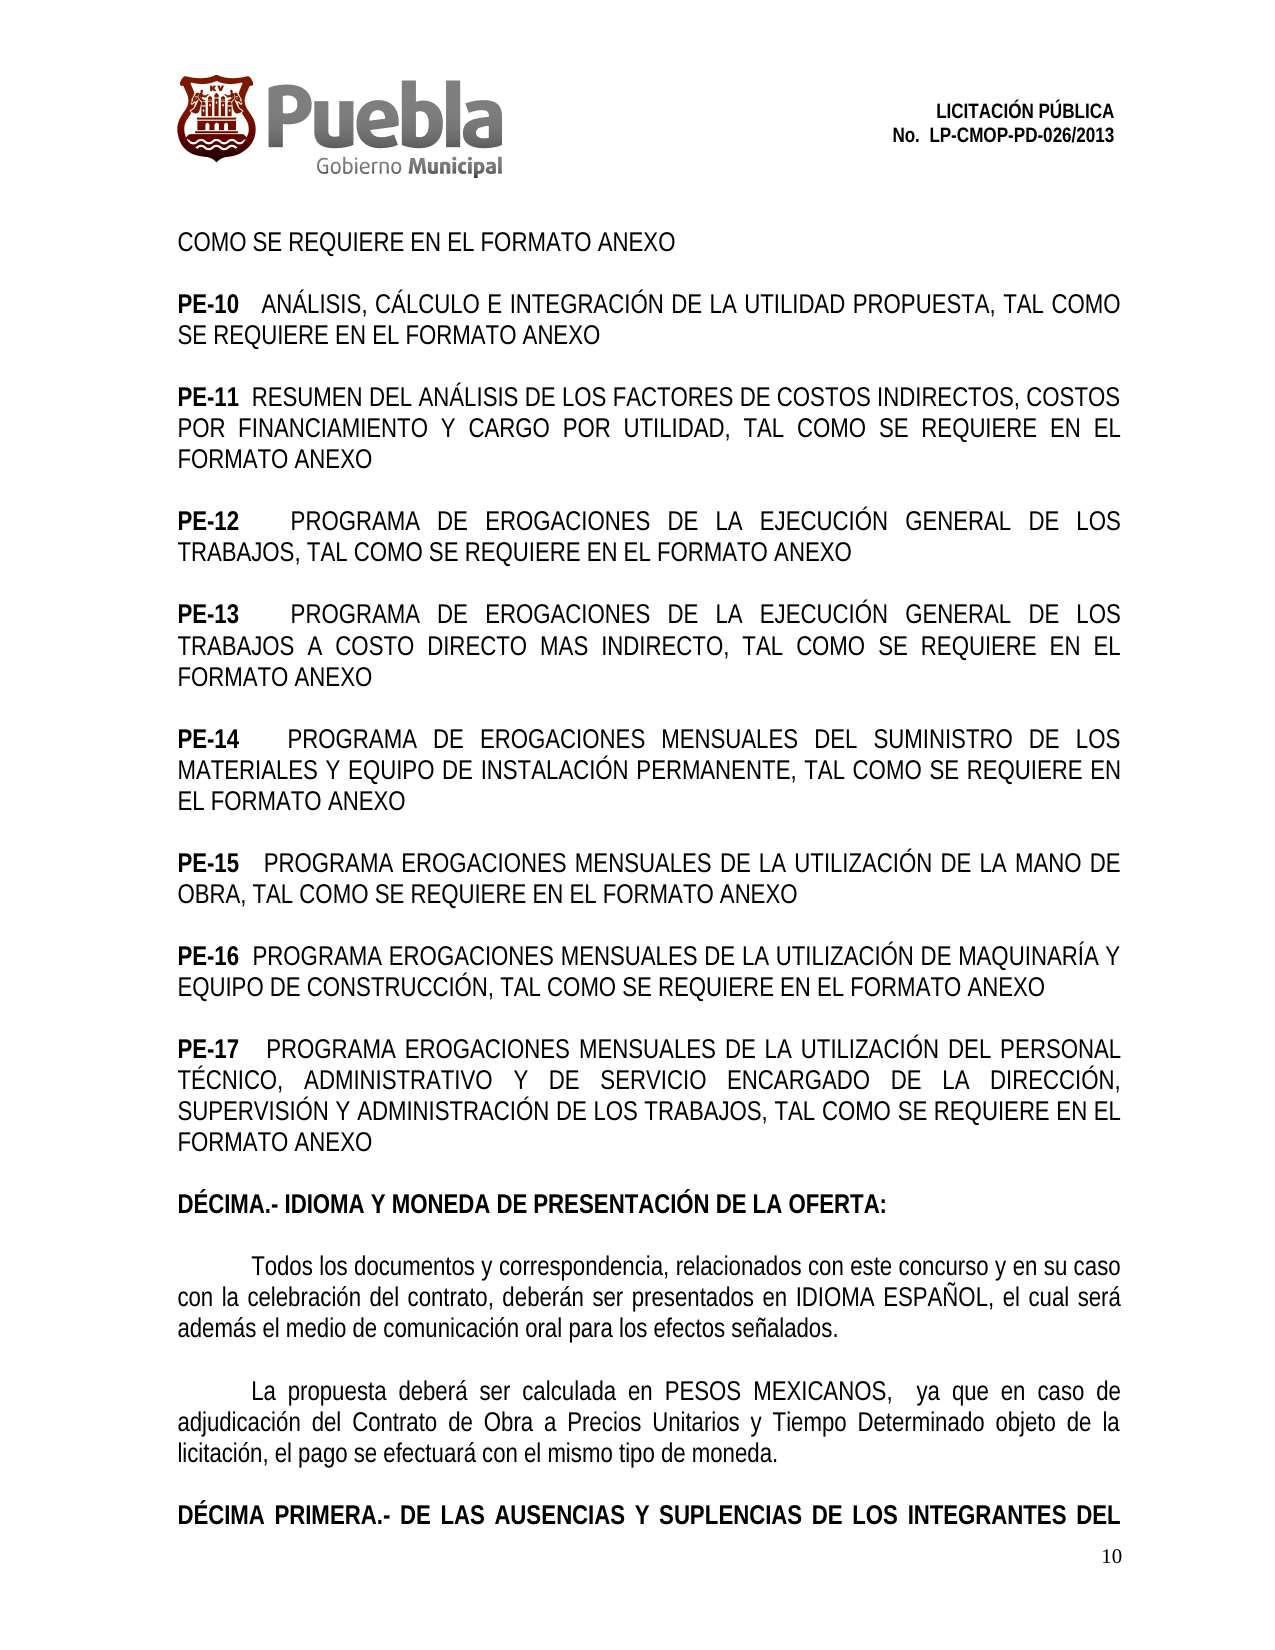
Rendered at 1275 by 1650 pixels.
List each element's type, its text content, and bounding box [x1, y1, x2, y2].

text PE-15 PROGRAMA EROGACIONES MENSUALES DE LA UTILIZACIÓN DE LA MANO DE OBRA, TAL COMO SE REQUIERE EN EL FORMATO ANEXO [177, 847, 1122, 909]
text PE-10 ANÁLISIS, CÁLCULO E INTEGRACIÓN DE LA UTILIDAD PROPUESTA, TAL COMO SE REQUIERE EN EL FORMATO ANEXO [177, 288, 1122, 350]
text PE-11 RESUMEN DEL ANÁLISIS DE LOS FACTORES DE COSTOS INDIRECTOS, COSTOS POR FINANCIAMIENTO Y CARGO POR UTILIDAD, TAL COMO SE REQUIERE EN EL FORMATO ANEXO [177, 381, 1122, 474]
text PE-14 PROGRAMA DE EROGACIONES MENSUALES DEL SUMINISTRO DE LOS MATERIALES Y EQUIPO DE INSTALACIÓN PERMANENTE, TAL COMO SE REQUIERE EN EL FORMATO ANEXO [177, 723, 1122, 816]
text Todos los documentos y correspondencia, relacionados con este concurso y en su caso con la celebración del contrato, deberán ser presentados en IDIOMA ESPAÑOL, el cual será además el medio de comunicación oral para los efectos señalados. [177, 1251, 1122, 1344]
text PE-9 ANÁLISIS, CÁLCULO E INTEGRACIÓN DEL COSTO POR FINANCIAMIENTO, TAL COMO SE REQUIERE EN EL FORMATO ANEXO [177, 226, 1122, 257]
text PE-17 PROGRAMA EROGACIONES MENSUALES DE LA UTILIZACIÓN DEL PERSONAL TÉCNICO, ADMINISTRATIVO Y DE SERVICIO ENCARGADO DE LA DIRECCIÓN, SUPERVISIÓN Y ADMINISTRACIÓN DE LOS TRABAJOS, TAL COMO SE REQUIERE EN EL FORMATO ANEXO [177, 1033, 1122, 1157]
text PE-12 PROGRAMA DE EROGACIONES DE LA EJECUCIÓN GENERAL DE LOS TRABAJOS, TAL COMO SE REQUIERE EN EL FORMATO ANEXO [177, 506, 1122, 568]
text DÉCIMA.- IDIOMA Y MONEDA DE PRESENTACIÓN DE LA OFERTA: [177, 1188, 1122, 1219]
text PE-16 PROGRAMA EROGACIONES MENSUALES DE LA UTILIZACIÓN DE MAQUINARÍA Y EQUIPO DE CONSTRUCCIÓN, TAL COMO SE REQUIERE EN EL FORMATO ANEXO [177, 940, 1122, 1002]
text La propuesta deberá ser calculada en PESOS MEXICANOS, ya que en caso de adjudicación del Contrato de Obra a Precios Unitarios y Tiempo Determinado objeto de la licitación, el pago se efectuará con el mismo tipo de moneda. [177, 1375, 1122, 1468]
picture [177, 75, 502, 178]
text PE-13 PROGRAMA DE EROGACIONES DE LA EJECUCIÓN GENERAL DE LOS TRABAJOS A COSTO DIRECTO MAS INDIRECTO, TAL COMO SE REQUIERE EN EL FORMATO ANEXO [177, 599, 1122, 692]
text DÉCIMA PRIMERA.- DE LAS AUSENCIAS Y SUPLENCIAS DE LOS INTEGRANTES DEL COMITÉ [177, 1499, 1122, 1530]
